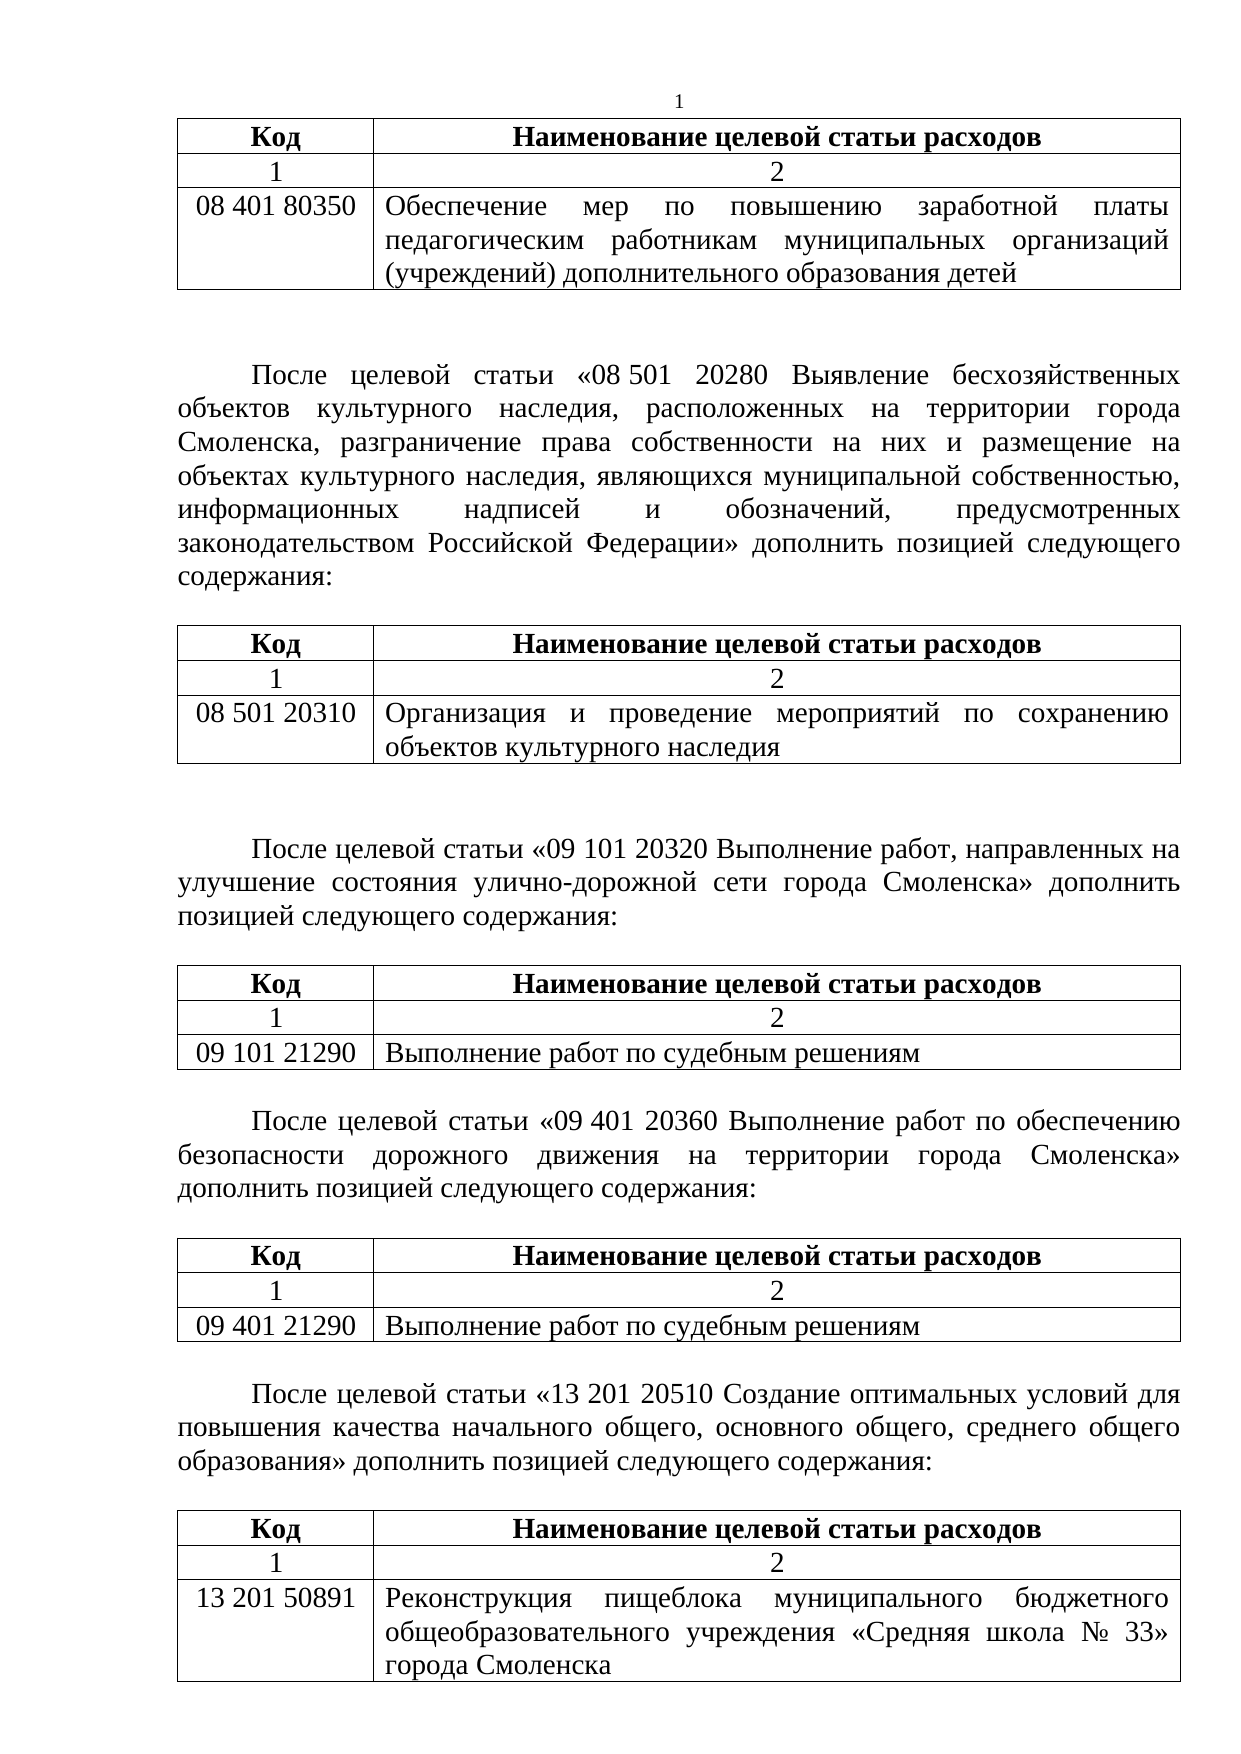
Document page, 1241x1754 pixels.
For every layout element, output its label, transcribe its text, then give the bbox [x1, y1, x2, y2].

table_header Код [178, 966, 373, 999]
table_header Код [178, 626, 373, 660]
table_cell Обеспечение мер по повышению заработной платы педагогическим работникам муниципальных организаций (учреждений) дополнительного образования детей [374, 188, 1180, 289]
table_header Наименование целевой статьи расходов [374, 1239, 1180, 1272]
table_cell 1 [178, 661, 373, 694]
table_cell 1 [178, 1546, 373, 1579]
table_header Наименование целевой статьи расходов [374, 966, 1180, 999]
table_header Наименование целевой статьи расходов [374, 1511, 1180, 1544]
table_cell 09 401 21290 [178, 1308, 373, 1341]
table_header Код [178, 1239, 373, 1272]
table_header Наименование целевой статьи расходов [374, 626, 1180, 660]
text После целевой статьи «08 501 20280 Выявление бесхозяйственных объектов культурного наследия, расположенных на территории города Смоленска, разграничение права собственности на них и размещение на объектах культурного наследия, являющихся муниципальной собственностью, информационных надписей и обозначений, предусмотренных законодательством Российской Федерации» дополнить позицией следующего содержания: [177, 357, 1181, 592]
table_cell 1 [178, 1273, 373, 1307]
table_cell Выполнение работ по судебным решениям [374, 1308, 1180, 1341]
table_cell 2 [374, 661, 1180, 694]
table_header Код [178, 1511, 373, 1544]
table_cell 1 [178, 1001, 373, 1034]
table_cell 2 [374, 1546, 1180, 1579]
table_cell 08 501 20310 [178, 696, 373, 763]
table_cell 2 [374, 1001, 1180, 1034]
table_cell Реконструкция пищеблока муниципального бюджетного общеобразовательного учреждения «Средняя школа № 33» города Смоленска [374, 1580, 1180, 1681]
text После целевой статьи «13 201 20510 Создание оптимальных условий для повышения качества начального общего, основного общего, среднего общего образования» дополнить позицией следующего содержания: [177, 1376, 1181, 1476]
table_cell 09 101 21290 [178, 1035, 373, 1069]
table_cell 13 201 50891 [178, 1580, 373, 1681]
table_cell 2 [374, 154, 1180, 187]
table_cell 08 401 80350 [178, 188, 373, 289]
table_cell 1 [178, 154, 373, 187]
table_cell Выполнение работ по судебным решениям [374, 1035, 1180, 1069]
table_header Код [178, 119, 373, 153]
text После целевой статьи «09 401 20360 Выполнение работ по обеспечению безопасности дорожного движения на территории города Смоленска» дополнить позицией следующего содержания: [177, 1103, 1181, 1204]
table_header Наименование целевой статьи расходов [374, 119, 1180, 153]
table_cell Организация и проведение мероприятий по сохранению объектов культурного наследия [374, 696, 1180, 763]
text После целевой статьи «09 101 20320 Выполнение работ, направленных на улучшение состояния улично-дорожной сети города Смоленска» дополнить позицией следующего содержания: [177, 831, 1181, 931]
table_cell 2 [374, 1273, 1180, 1307]
